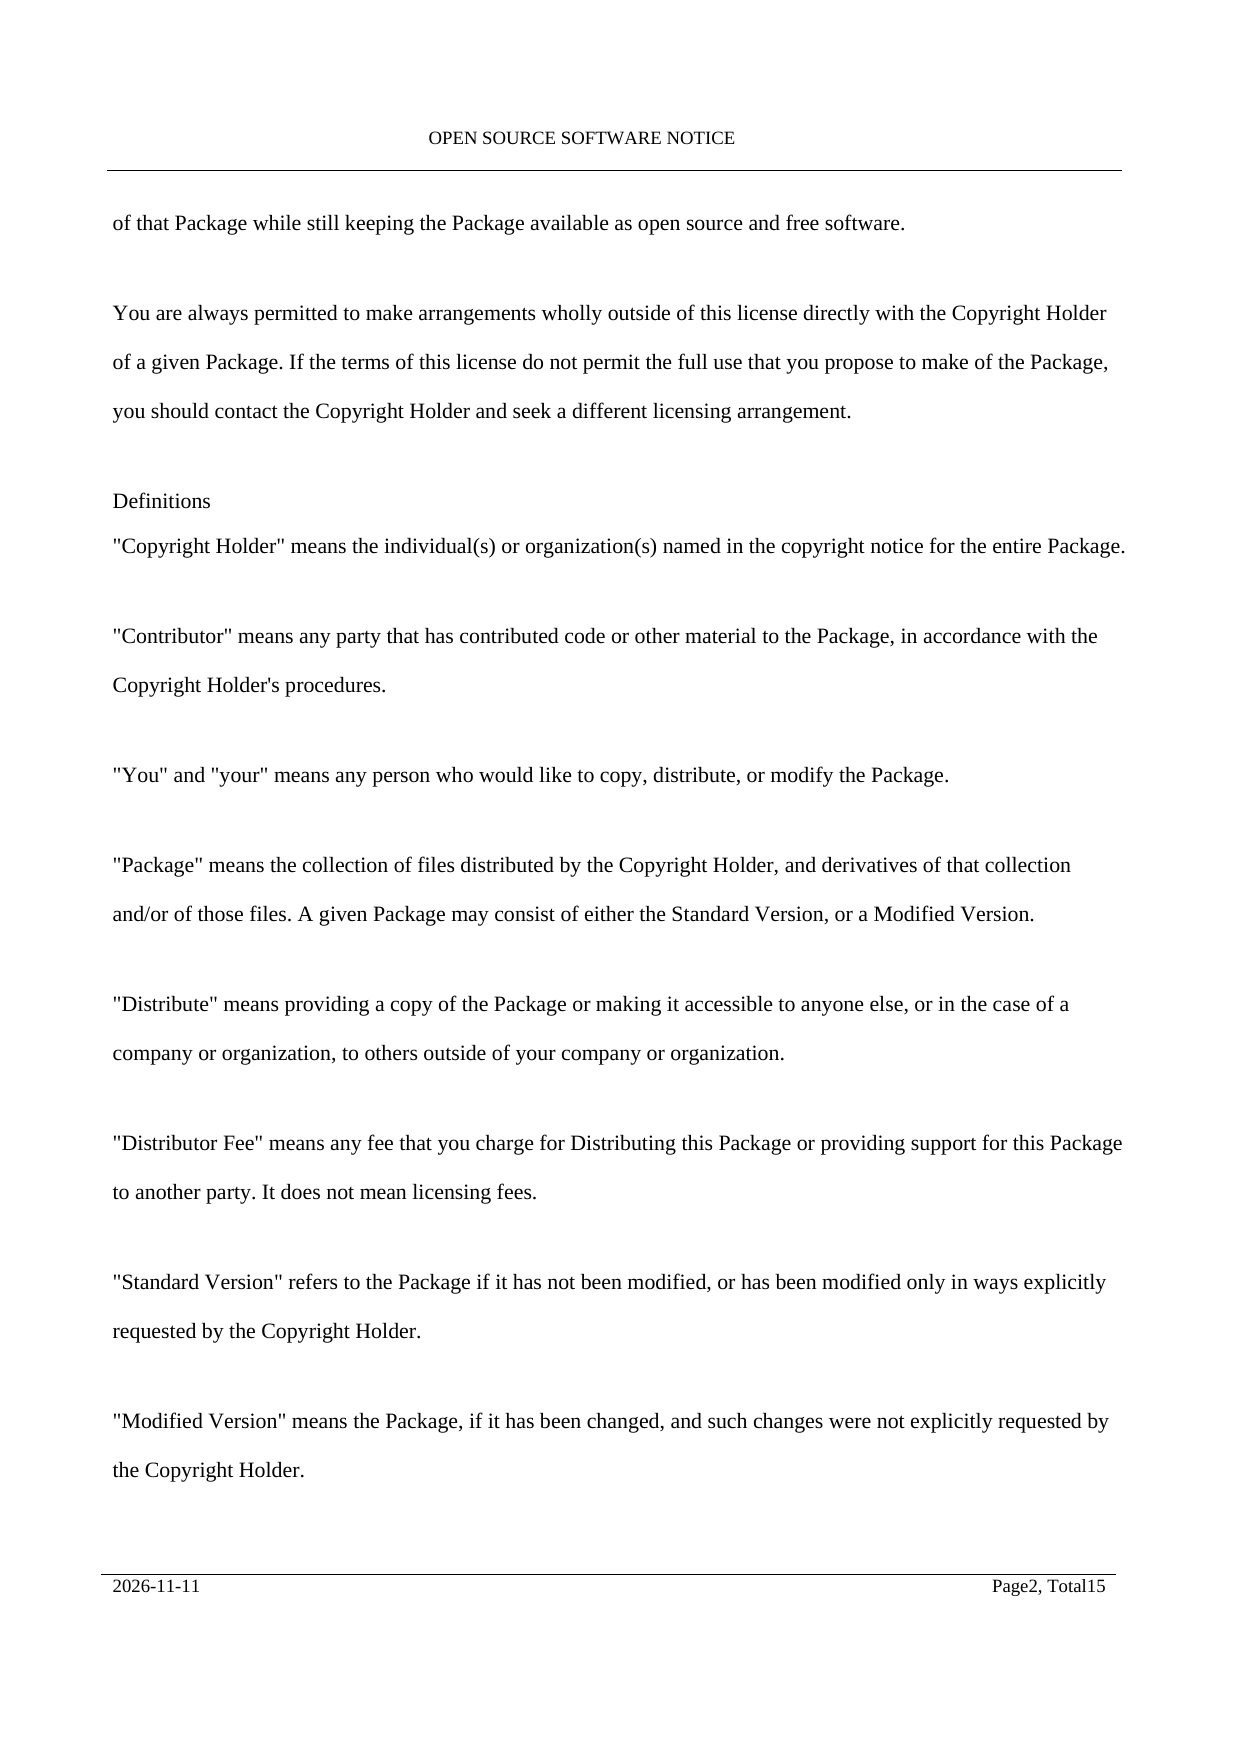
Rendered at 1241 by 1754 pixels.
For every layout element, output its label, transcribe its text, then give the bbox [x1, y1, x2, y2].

text You are always permitted to make arrangements wholly outside of this license directly with the Copyright Holder of a given Package. If the terms of this license do not permit the full use that you propose to make of the Package, you should contact the Copyright Holder and seek a different licensing arrangement. [112, 297, 1128, 427]
text "You" and "your" means any person who would like to copy, distribute, or modify the Package. [112, 758, 1128, 791]
text "Distributor Fee" means any fee that you charge for Distributing this Package or providing support for this Package to another party. It does not mean licensing fees. [112, 1127, 1128, 1208]
text "Copyright Holder" means the individual(s) or organization(s) named in the copyright notice for the entire Package. [112, 529, 1128, 562]
text "Contributor" means any party that has contributed code or other material to the Package, in accordance with the Copyright Holder's procedures. [112, 619, 1128, 701]
text "Modified Version" means the Package, if it has been changed, and such changes were not explicitly requested by the Copyright Holder. [112, 1404, 1128, 1486]
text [112, 206, 1128, 239]
text Definitions [112, 484, 1128, 517]
text "Package" means the collection of files distributed by the Copyright Holder, and derivatives of that collection and/or of those files. A given Package may consist of either the Standard Version, or a Modified Version. [112, 849, 1128, 930]
text "Distribute" means providing a copy of the Package or making it accessible to anyone else, or in the case of a company or organization, to others outside of your company or organization. [112, 988, 1128, 1069]
text "Standard Version" refers to the Package if it has not been modified, or has been modified only in ways explicitly requested by the Copyright Holder. [112, 1266, 1128, 1347]
